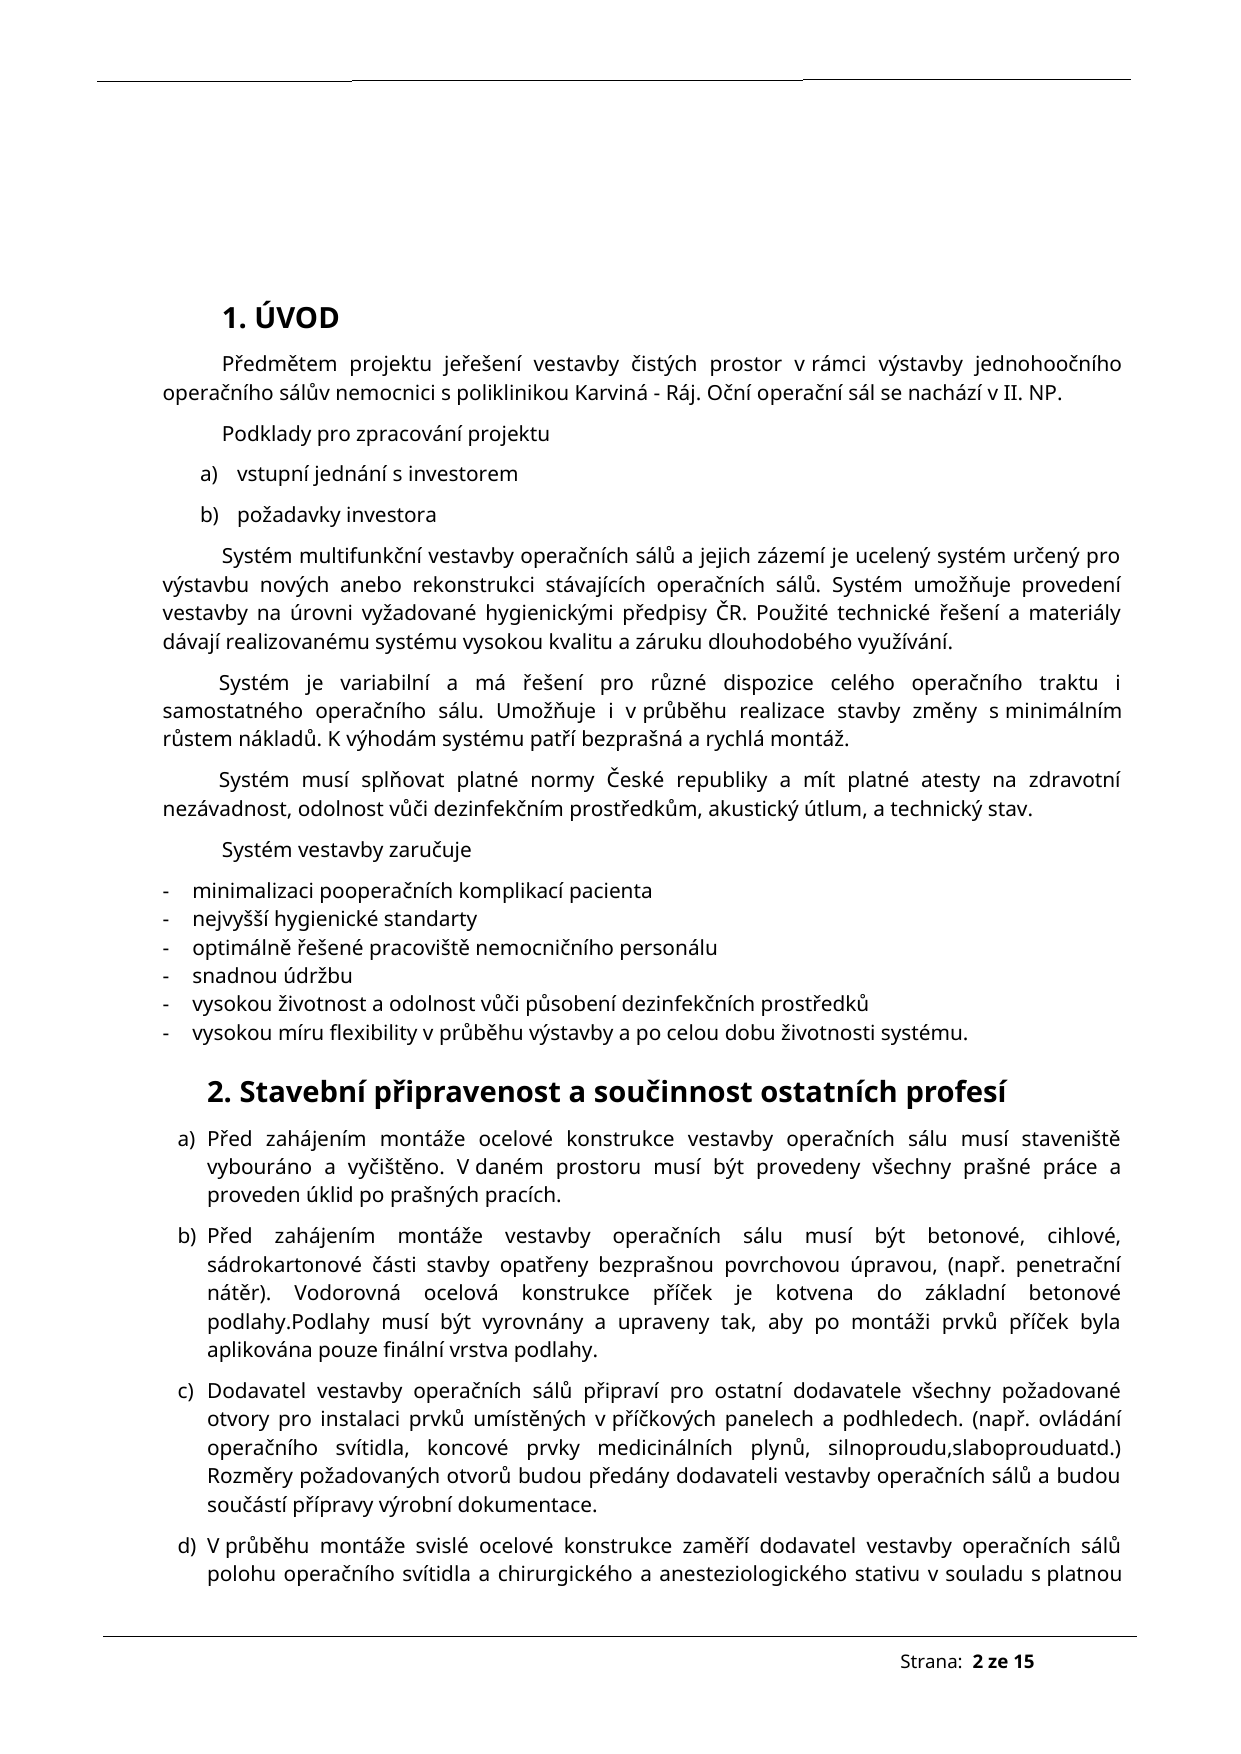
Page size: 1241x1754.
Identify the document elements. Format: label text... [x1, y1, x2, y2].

subtitle ÚVOD [222, 297, 1122, 337]
list vysokou míru flexibility v průběhu výstavby a po celou dobu životnosti systému. [162, 1018, 1122, 1046]
list minimalizaci pooperačních komplikací pacienta [162, 876, 1122, 904]
list optimálně řešené pracoviště nemocničního personálu [162, 933, 1122, 961]
list nejvyšší hygienické standarty [162, 904, 1122, 933]
list Předmětem projektu jeřešení vestavby čistých prostor v rámci výstavby jednohoočního operačního sálův nemocnici s poliklinikou Karviná - Ráj. Oční operační sál se nachází v II. NP. [162, 349, 1122, 406]
text Systém musí splňovat platné normy České republiky a mít platné atesty na zdravotní nezávadnost, odolnost vůči dezinfekčním prostředkům, akustický útlum, a technický stav. [162, 766, 1122, 822]
text Systém multifunkční vestavby operačních sálů a jejich zázemí je ucelený systém určený pro výstavbu nových anebo rekonstrukci stávajících operačních sálů. Systém umožňuje provedení vestavby na úrovni vyžadované hygienickými předpisy ČR. Použité technické řešení a materiály dávají realizovanému systému vysokou kvalitu a záruku dlouhodobého využívání. [162, 541, 1122, 655]
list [177, 1531, 1122, 1588]
list Dodavatel vestavby operačních sálů připraví pro ostatní dodavatele všechny požadované otvory pro instalaci prvků umístěných v příčkových panelech a podhledech. (např. ovládání operačního svítidla, koncové prvky medicinálních plynů, silnoproudu,slaboprouduatd.) Rozměry požadovaných otvorů budou předány dodavateli vestavby operačních sálů a budou součástí přípravy výrobní dokumentace. [177, 1376, 1122, 1518]
text Systém vestavby zaručuje [162, 835, 1122, 863]
list snadnou údržbu [162, 961, 1122, 989]
list vysokou životnost a odolnost vůči působení dezinfekčních prostředků [162, 989, 1122, 1018]
list Před zahájením montáže vestavby operačních sálu musí být betonové, cihlové, sádrokartonové části stavby opatřeny bezprašnou povrchovou úpravou, (např. penetrační nátěr). Vodorovná ocelová konstrukce příček je kotvena do základní betonové podlahy.Podlahy musí být vyrovnány a upraveny tak, aby po montáži prvků příček byla aplikována pouze finální vrstva podlahy. [177, 1221, 1122, 1364]
list vstupní jednání s investorem [200, 459, 1122, 488]
text Podklady pro zpracování projektu [162, 419, 1122, 447]
list požadavky investora [200, 501, 1122, 529]
list Před zahájením montáže ocelové konstrukce vestavby operačních sálu musí staveniště vybouráno a vyčištěno. V daném prostoru musí být provedeny všechny prašné práce a proveden úklid po prašných pracích. [177, 1124, 1122, 1209]
text Systém je variabilní a má řešení pro různé dispozice celého operačního traktu i samostatného operačního sálu. Umožňuje i v průběhu realizace stavby změny s minimálním růstem nákladů. K výhodám systému patří bezprašná a rychlá montáž. [162, 668, 1122, 753]
subtitle Stavební připravenost a součinnost ostatních profesí [207, 1071, 1122, 1111]
